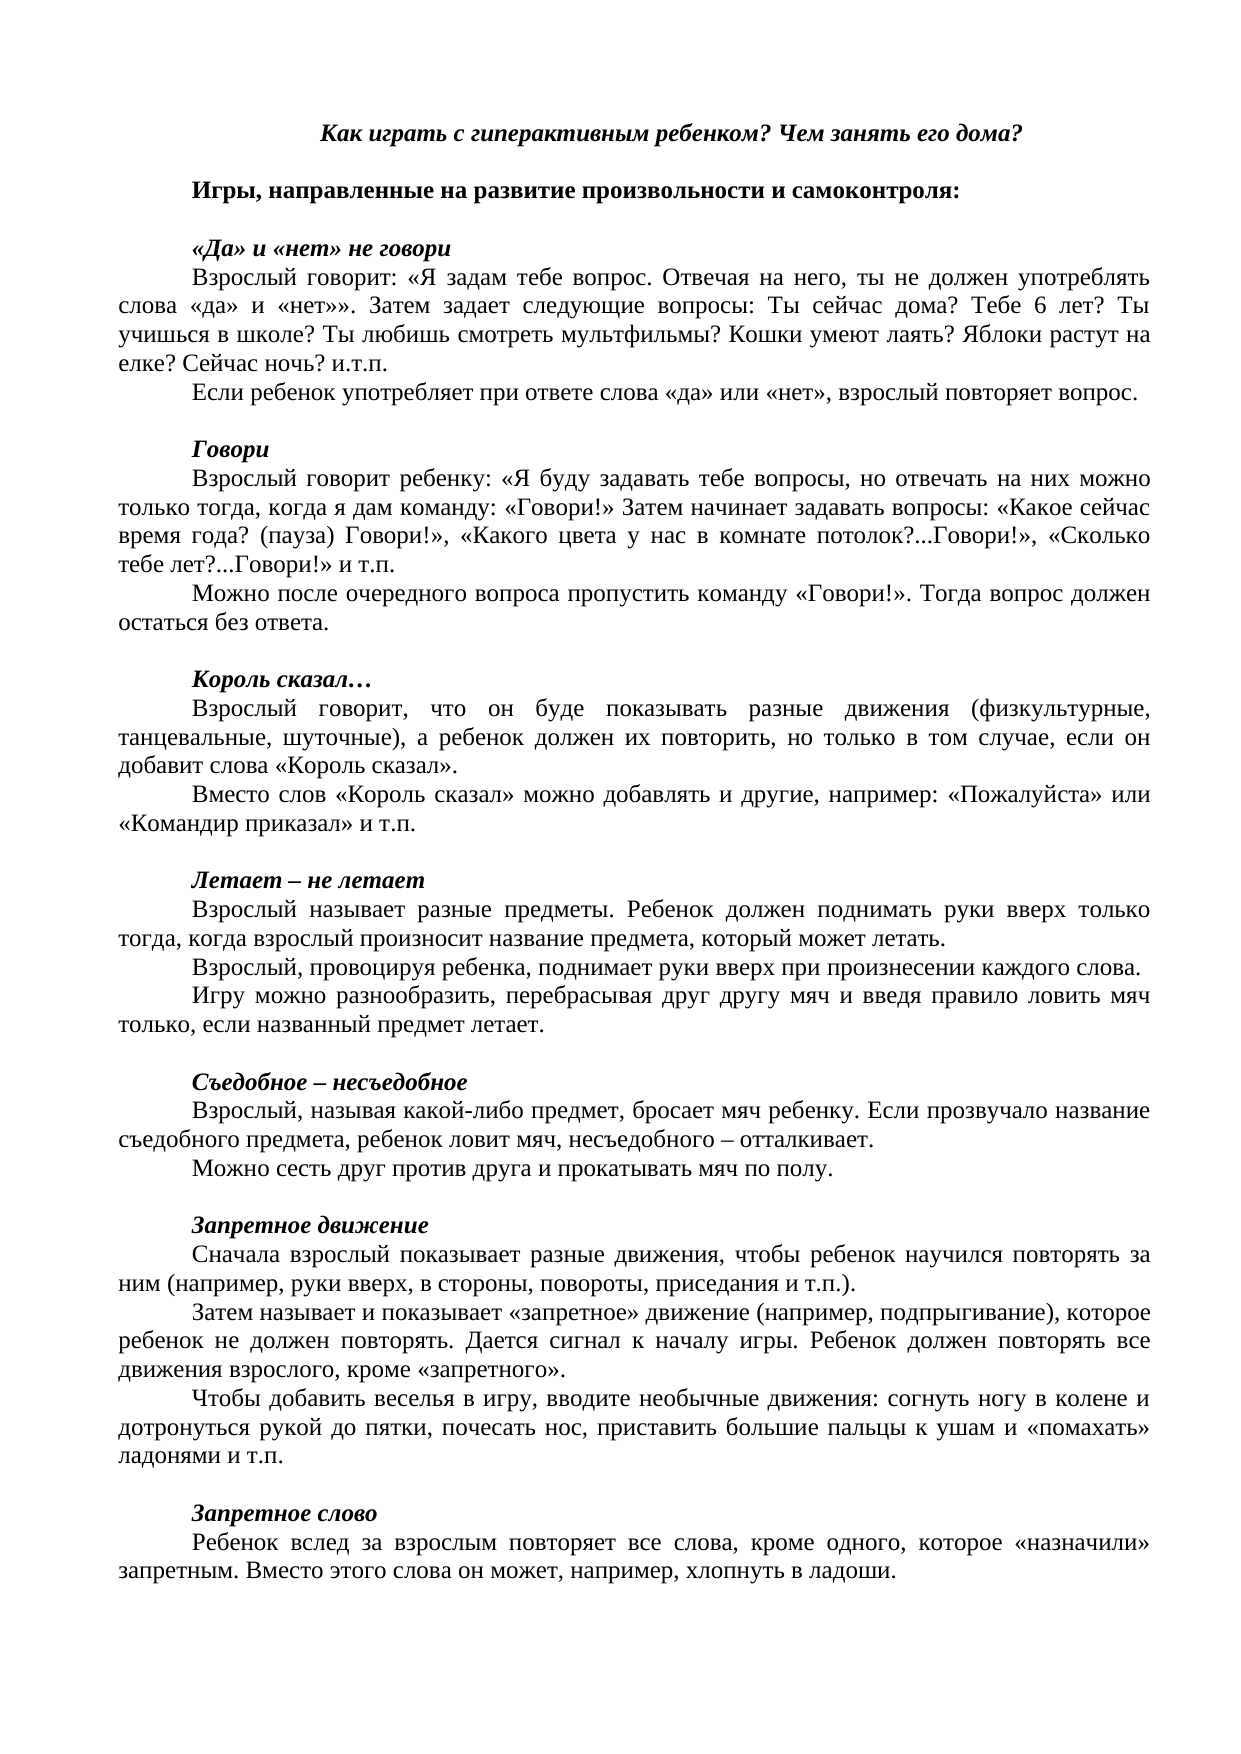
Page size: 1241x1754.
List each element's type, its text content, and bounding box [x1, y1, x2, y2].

text Можно сесть друг против друга и прокатывать мяч по полу. [118, 1153, 1152, 1182]
text Чтобы добавить веселья в игру, вводите необычные движения: согнуть ногу в колене и дотронуться рукой до пятки, почесать нос, приставить большие пальцы к ушам и «помахать» ладонями и т.п. [118, 1383, 1152, 1469]
text Запретное движение [118, 1211, 1152, 1239]
text Сначала взрослый показывает разные движения, чтобы ребенок научился повторять за ним (например, руки вверх, в стороны, повороты, приседания и т.п.). [118, 1239, 1152, 1297]
text Как играть с гиперактивным ребенком? Чем занять его дома? [118, 118, 1152, 147]
text Можно после очередного вопроса пропустить команду «Говори!». Тогда вопрос должен остаться без ответа. [118, 578, 1152, 636]
text Взрослый называет разные предметы. Ребенок должен поднимать руки вверх только тогда, когда взрослый произносит название предмета, который может летать. [118, 894, 1152, 952]
text Летает – не летает [118, 866, 1152, 894]
text Затем называет и показывает «запретное» движение (например, подпрыгивание), которое ребенок не должен повторять. Дается сигнал к началу игры. Ребенок должен повторять все движения взрослого, кроме «запретного». [118, 1297, 1152, 1383]
text Вместо слов «Король сказал» можно добавлять и другие, например: «Пожалуйста» или «Командир приказал» и т.п. [118, 779, 1152, 837]
text Взрослый говорит ребенку: «Я буду задавать тебе вопросы, но отвечать на них можно только тогда, когда я дам команду: «Говори!» Затем начинает задавать вопросы: «Какое сейчас время года? (пауза) Говори!», «Какого цвета у нас в комнате потолок?...Говори!», «Сколько тебе лет?...Говори!» и т.п. [118, 463, 1152, 578]
text Взрослый говорит, что он буде показывать разные движения (физкультурные, танцевальные, шуточные), а ребенок должен их повторить, но только в том случае, если он добавит слова «Король сказал». [118, 693, 1152, 779]
text Взрослый, провоцируя ребенка, поднимает руки вверх при произнесении каждого слова. [118, 952, 1152, 981]
text Взрослый, называя какой-либо предмет, бросает мяч ребенку. Если прозвучало название съедобного предмета, ребенок ловит мяч, несъедобного – отталкивает. [118, 1096, 1152, 1153]
text «Да» и «нет» не говори [118, 233, 1152, 262]
text Ребенок вслед за взрослым повторяет все слова, кроме одного, которое «назначили» запретным. Вместо этого слова он может, например, хлопнуть в ладоши. [118, 1527, 1152, 1584]
text Взрослый говорит: «Я задам тебе вопрос. Отвечая на него, ты не должен употреблять слова «да» и «нет»». Затем задает следующие вопросы: Ты сейчас дома? Тебе 6 лет? Ты учишься в школе? Ты любишь смотреть мультфильмы? Кошки умеют лаять? Яблоки растут на елке? Сейчас ночь? и.т.п. [118, 262, 1152, 377]
text Король сказал… [118, 664, 1152, 693]
text Говори [118, 434, 1152, 463]
text Запретное слово [118, 1498, 1152, 1527]
text Съедобное – несъедобное [118, 1067, 1152, 1096]
text Игру можно разнообразить, перебрасывая друг другу мяч и введя правило ловить мяч только, если названный предмет летает. [118, 981, 1152, 1038]
text Игры, направленные на развитие произвольности и самоконтроля: [118, 176, 1152, 204]
text Если ребенок употребляет при ответе слова «да» или «нет», взрослый повторяет вопрос. [118, 377, 1152, 406]
